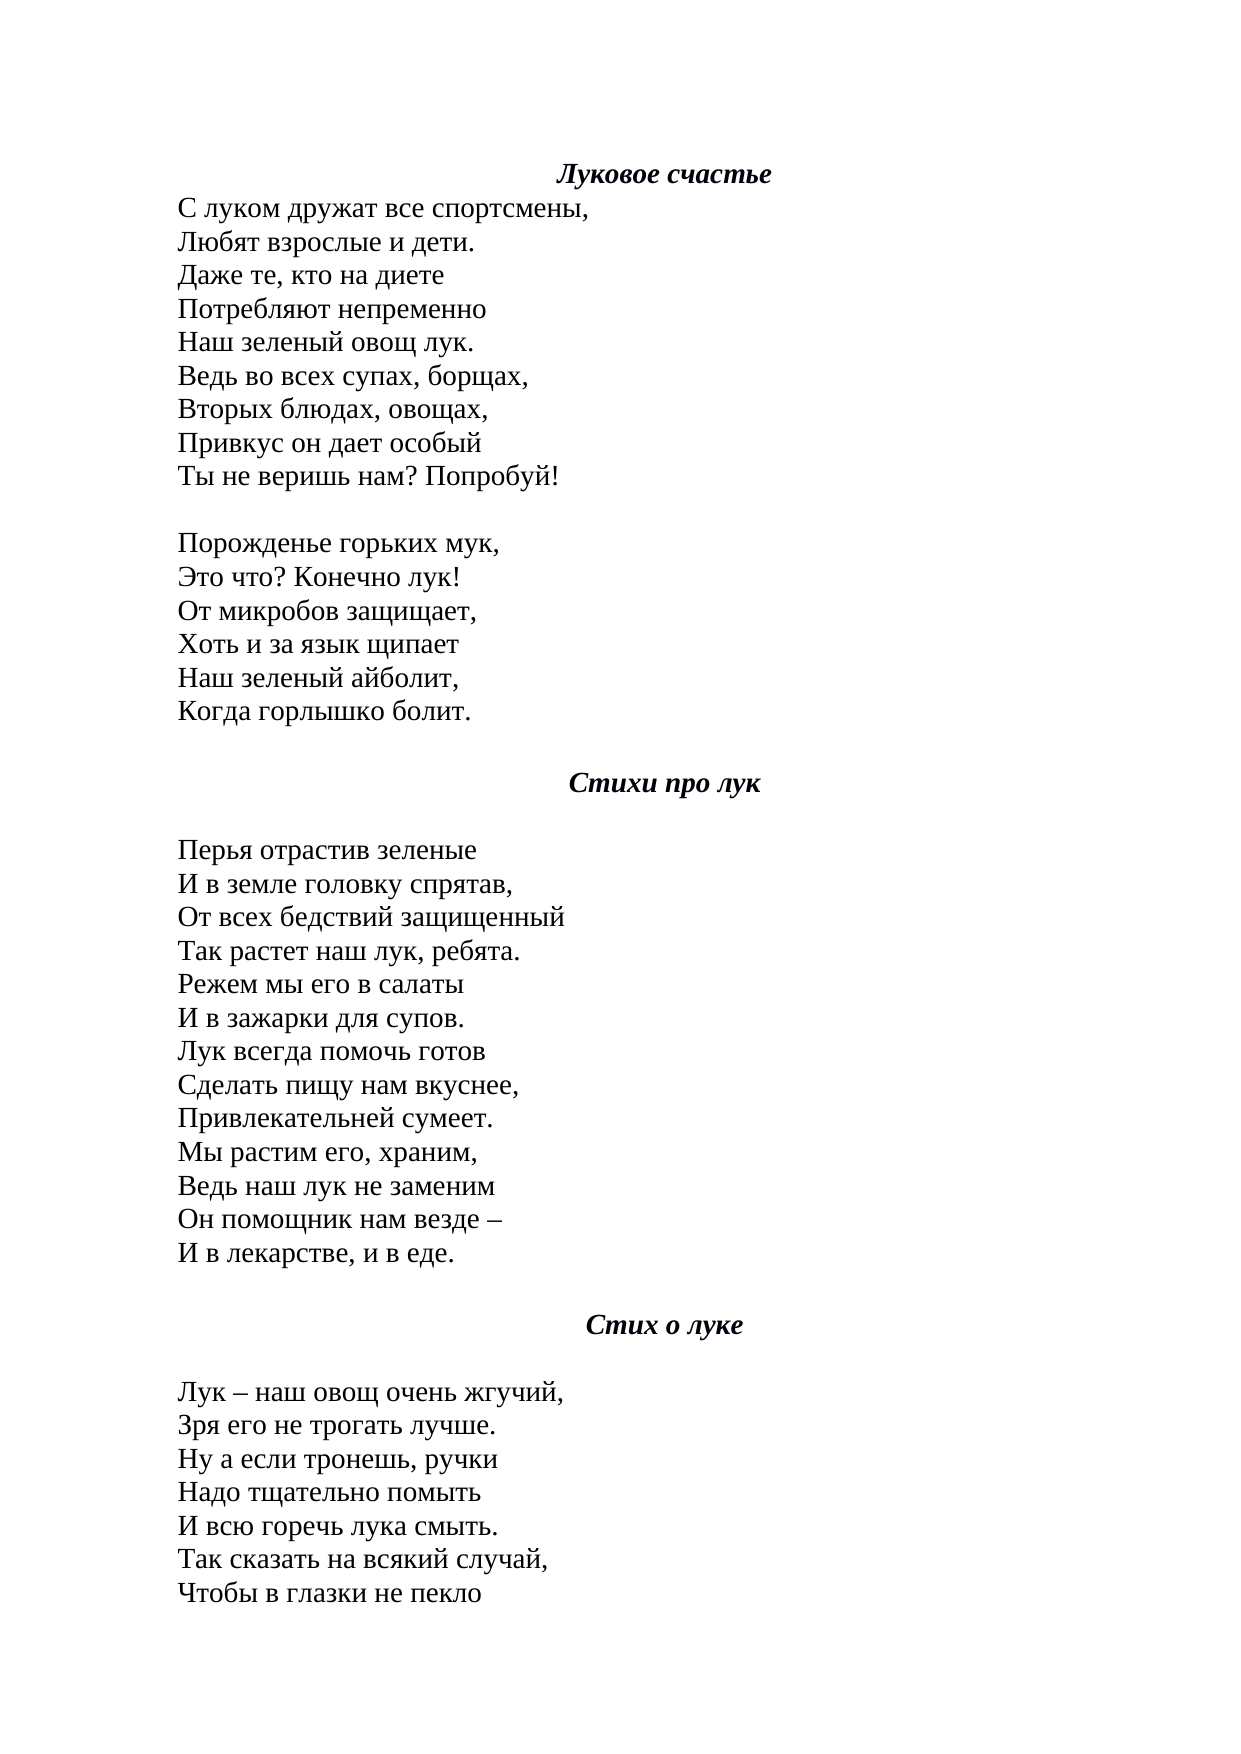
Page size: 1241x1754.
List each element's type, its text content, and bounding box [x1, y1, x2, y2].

text Луковое счастье [177, 152, 1152, 190]
text Перья отрастив зеленые И в земле головку спрятав, От всех бедствий защищенный Так растет наш лук, ребята. Режем мы его в салаты И в зажарки для супов. Лук всегда помочь готов Сделать пищу нам вкуснее, Привлекательней сумеет. Мы растим его, храним, Ведь наш лук не заменим Он помощник нам везде – И в лекарстве, и в еде. [177, 832, 1152, 1268]
text Ведь во всех супах, борщах, Вторых блюдах, овощах, Привкус он дает особый Ты не веришь нам? Попробуй! [177, 358, 1152, 492]
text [177, 1374, 1152, 1609]
text Порожденье горьких мук, Это что? Конечно лук! От микробов защищает, Хоть и за язык щипает Наш зеленый айболит, Когда горлышко болит. [177, 526, 1152, 727]
text Стих о луке [177, 1302, 1152, 1340]
text С луком дружат все спортсмены, Любят взрослые и дети. Даже те, кто на диете Потребляют непременно Наш зеленый овощ лук. [177, 190, 1152, 358]
text Стихи про лук [177, 760, 1152, 799]
